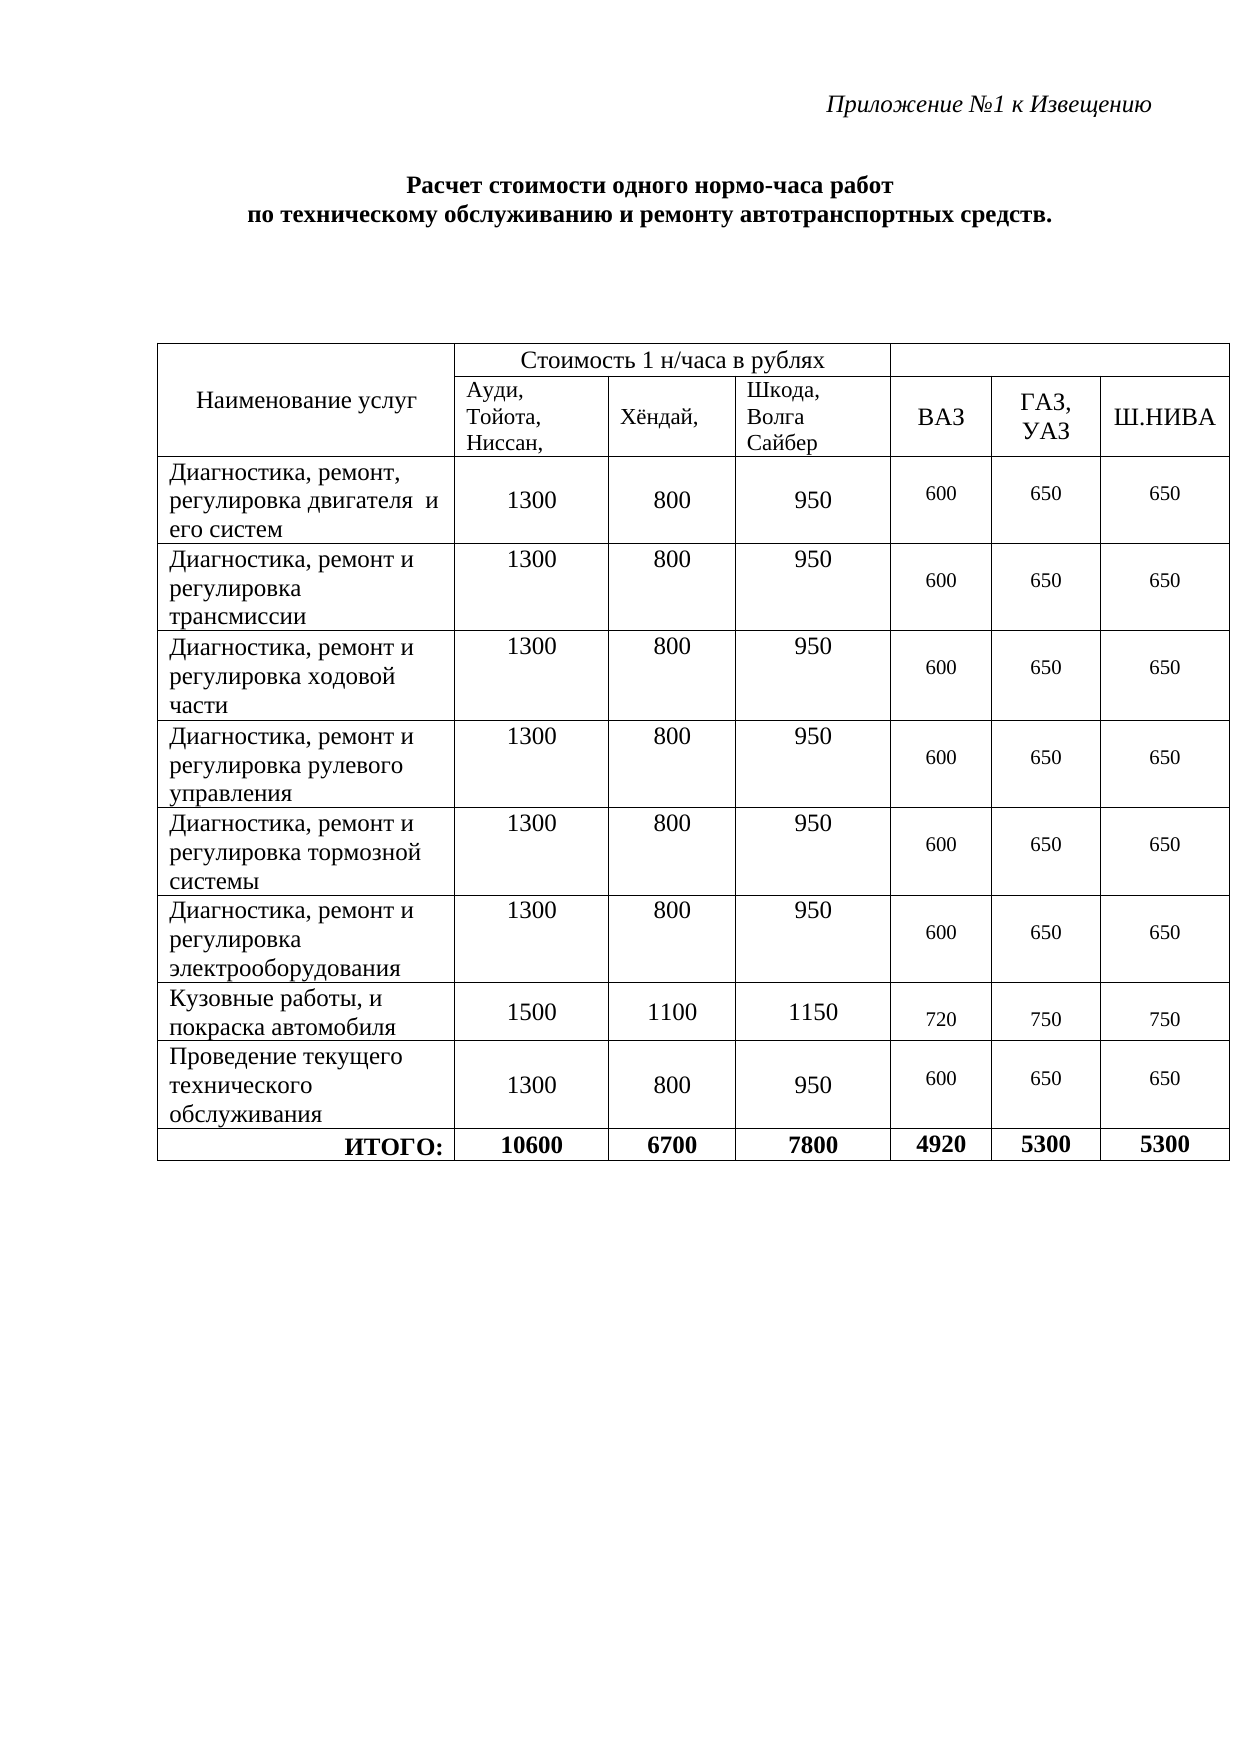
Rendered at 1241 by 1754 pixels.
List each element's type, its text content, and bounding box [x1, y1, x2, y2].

table_cell ВАЗ [891, 377, 991, 456]
table_cell Диагностика, ремонт, регулировка двигателя и его систем [158, 457, 454, 543]
table_cell 650 [1101, 896, 1229, 982]
table_cell 1300 [455, 1041, 608, 1128]
table_cell 10600 [455, 1129, 608, 1160]
table_cell 1300 [455, 631, 608, 720]
table_cell 1150 [736, 983, 890, 1040]
table_cell 800 [609, 808, 735, 894]
table_cell 600 [891, 721, 991, 807]
table_cell 750 [992, 983, 1100, 1040]
table_cell 650 [992, 808, 1100, 894]
table_cell 600 [891, 631, 991, 720]
table_cell 950 [736, 808, 890, 894]
table_cell 800 [609, 544, 735, 630]
table_cell 650 [992, 544, 1100, 630]
table_header Наименование услуг [158, 344, 454, 456]
table_cell 600 [891, 808, 991, 894]
table_cell 650 [1101, 721, 1229, 807]
text Приложение №1 к Извещению [148, 89, 1152, 117]
table_cell 600 [891, 457, 991, 543]
table_cell 950 [736, 631, 890, 720]
table_cell 800 [609, 457, 735, 543]
table_header [891, 344, 1229, 376]
table_cell 650 [1101, 544, 1229, 630]
table_cell 950 [736, 457, 890, 543]
table_cell 5300 [1101, 1129, 1229, 1160]
table_cell 1300 [455, 896, 608, 982]
table_cell Диагностика, ремонт и регулировка ходовой части [158, 631, 454, 720]
table_cell 1300 [455, 808, 608, 894]
table_cell Диагностика, ремонт и регулировка электрооборудования [158, 896, 454, 982]
table_cell Проведение текущего технического обслуживания [158, 1041, 454, 1128]
table_cell 650 [992, 457, 1100, 543]
table_cell 1300 [455, 544, 608, 630]
table_cell 950 [736, 544, 890, 630]
table_cell Диагностика, ремонт и регулировка рулевого управления [158, 721, 454, 807]
text по техническому обслуживанию и ремонту автотранспортных средств. [148, 199, 1152, 228]
table_cell 650 [1101, 631, 1229, 720]
table_header Стоимость 1 н/часа в рублях [455, 344, 890, 376]
table_cell Шкода, Волга Сайбер [736, 377, 890, 456]
table_cell 800 [609, 631, 735, 720]
table_cell Диагностика, ремонт и регулировка трансмиссии [158, 544, 454, 630]
table_cell 720 [891, 983, 991, 1040]
table_cell 650 [1101, 808, 1229, 894]
table_cell Диагностика, ремонт и регулировка тормозной системы [158, 808, 454, 894]
table_cell 1300 [455, 457, 608, 543]
text Расчет стоимости одного нормо-часа работ [148, 170, 1152, 199]
table_cell 650 [992, 631, 1100, 720]
table_cell Хёндай, [609, 377, 735, 456]
table_cell ГАЗ, УАЗ [992, 377, 1100, 456]
table_cell 950 [736, 896, 890, 982]
table_cell Ауди, Тойота, Ниссан, [455, 377, 608, 456]
table_cell 750 [1101, 983, 1229, 1040]
table_cell 7800 [736, 1129, 890, 1160]
table_cell 650 [992, 896, 1100, 982]
table_cell 950 [736, 1041, 890, 1128]
table_cell 4920 [891, 1129, 991, 1160]
table_cell 1100 [609, 983, 735, 1040]
table_cell Ш.НИВА [1101, 377, 1229, 456]
table_cell 1500 [455, 983, 608, 1040]
table_cell 650 [1101, 457, 1229, 543]
table_cell Кузовные работы, и покраска автомобиля [158, 983, 454, 1040]
table_cell 800 [609, 896, 735, 982]
table_cell 650 [992, 1041, 1100, 1128]
table_cell 6700 [609, 1129, 735, 1160]
table_cell 950 [736, 721, 890, 807]
table_cell 600 [891, 896, 991, 982]
table_cell 650 [992, 721, 1100, 807]
table_cell 650 [1101, 1041, 1229, 1128]
table_cell 600 [891, 544, 991, 630]
table_cell 1300 [455, 721, 608, 807]
table_cell 600 [891, 1041, 991, 1128]
table_cell ИТОГО: [158, 1129, 454, 1160]
table_cell 5300 [992, 1129, 1100, 1160]
table_cell 800 [609, 1041, 735, 1128]
table_cell 800 [609, 721, 735, 807]
